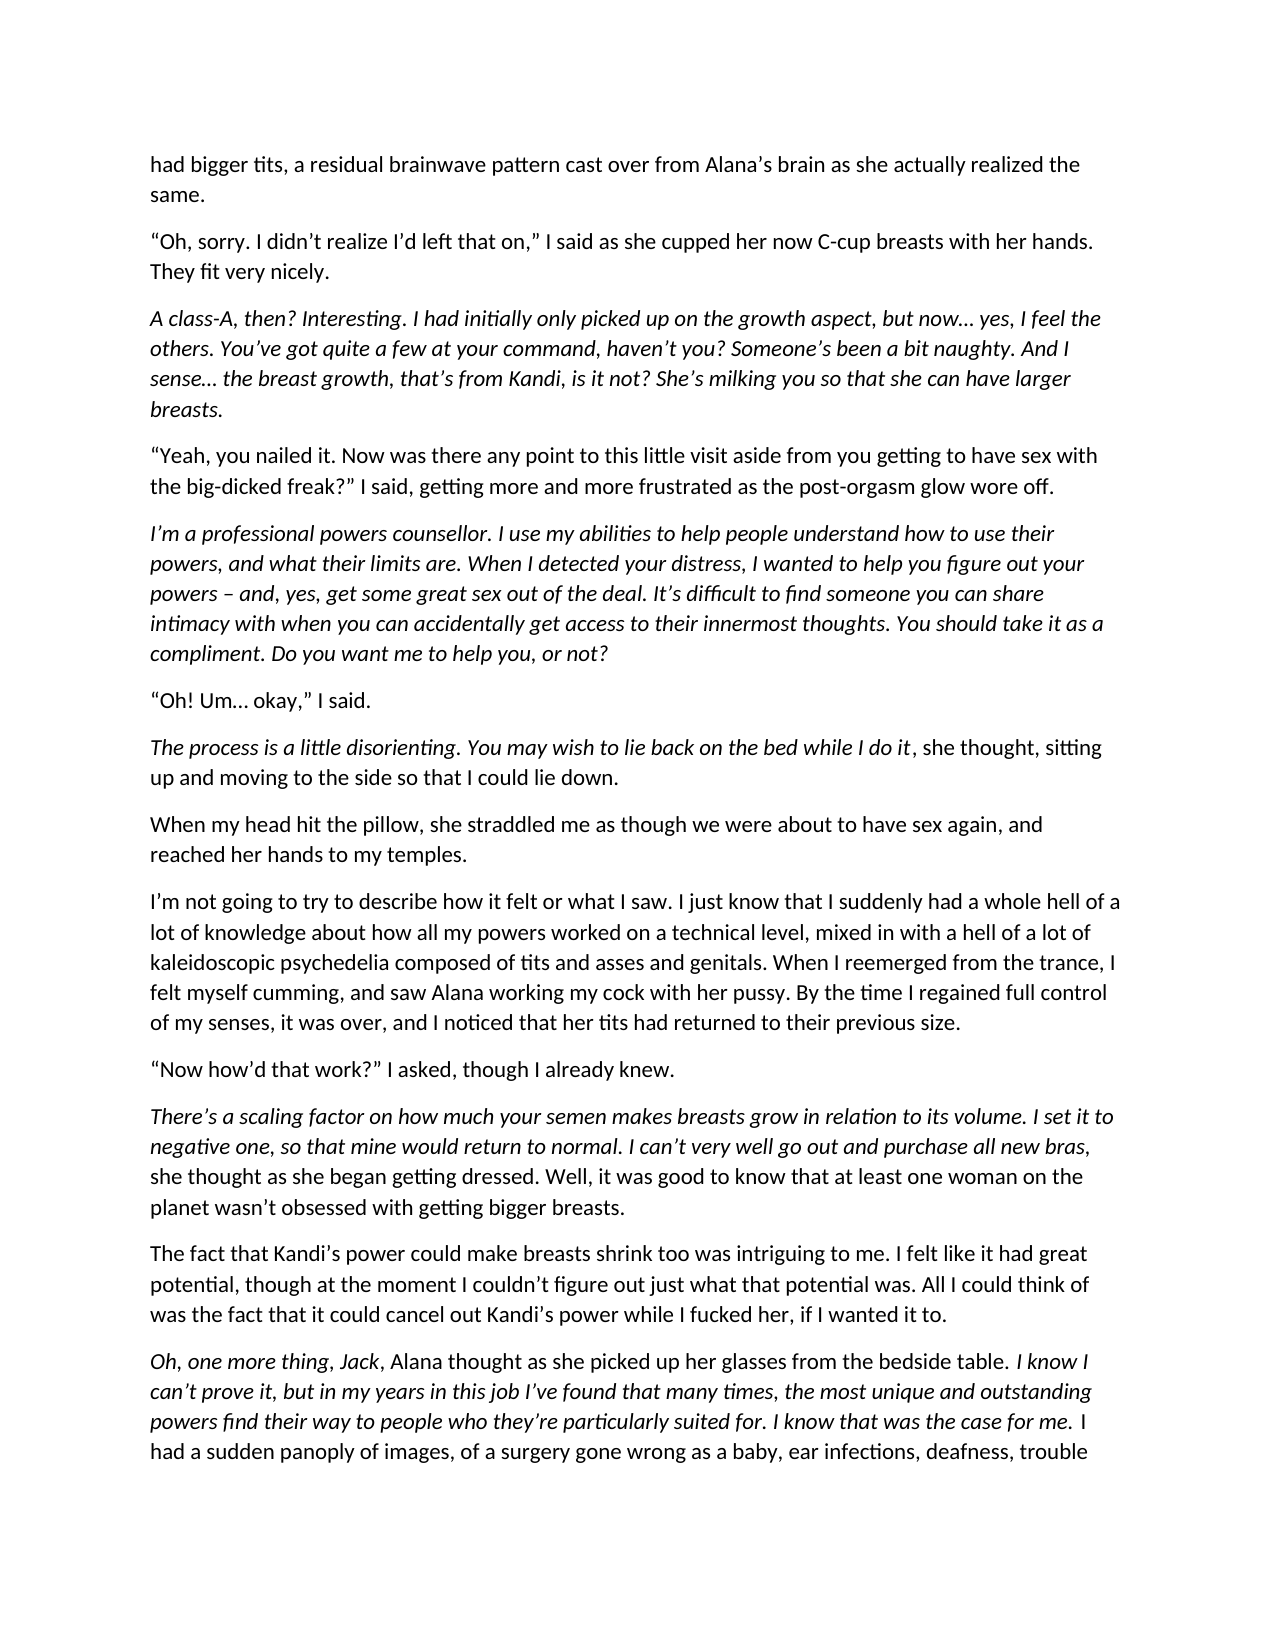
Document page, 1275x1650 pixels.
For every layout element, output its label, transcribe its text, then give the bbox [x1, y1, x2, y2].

text I’m not going to try to describe how it felt or what I saw. I just know that I suddenly had a whole hell of a lot of knowledge about how all my powers worked on a technical level, mixed in with a hell of a lot of kaleidoscopic psychedelia composed of tits and asses and genitals. When I reemerged from the trance, I felt myself cumming, and saw Alana working my cock with her pussy. By the time I regained full control of my senses, it was over, and I noticed that her tits had returned to their previous size. [150, 887, 1125, 1036]
text I’m a professional powers counsellor. I use my abilities to help people understand how to use their powers, and what their limits are. When I detected your distress, I wanted to help you figure out your powers – and, yes, get some great sex out of the deal. It’s difficult to find someone you can share intimacy with when you can accidentally get access to their innermost thoughts. You should take it as a compliment. Do you want me to help you, or not? [150, 519, 1125, 668]
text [150, 1347, 1125, 1466]
text “Oh, sorry. I didn’t realize I’d left that on,” I said as she cupped her now C-cup breasts with her hands. They fit very nicely. [150, 227, 1125, 285]
text “Yeah, you nailed it. Now was there any point to this little visit aside from you getting to have sex with the big-dicked freak?” I said, getting more and more frustrated as the post-orgasm glow wore off. [150, 442, 1125, 500]
text The fact that Kandi’s power could make breasts shrink too was intriguing to me. I felt like it had great potential, though at the moment I couldn’t figure out just what that potential was. All I could think of was the fact that it could cancel out Kandi’s power while I fucked her, if I wanted it to. [150, 1239, 1125, 1328]
text “Oh! Um… okay,” I said. [150, 686, 1125, 714]
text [150, 150, 1125, 208]
text “Now how’d that work?” I asked, though I already knew. [150, 1055, 1125, 1083]
text A class-A, then? Interesting. I had initially only picked up on the growth aspect, but now… yes, I feel the others. You’ve got quite a few at your command, haven’t you? Someone’s been a bit naughty. And I sense… the breast growth, that’s from Kandi, is it not? She’s milking you so that she can have larger breasts. [150, 304, 1125, 423]
text The process is a little disorienting. You may wish to lie back on the bed while I do it, she thought, sitting up and moving to the side so that I could lie down. [150, 733, 1125, 792]
text When my head hit the pillow, she straddled me as though we were about to have sex again, and reached her hands to my temples. [150, 810, 1125, 869]
text There’s a scaling factor on how much your semen makes breasts grow in relation to its volume. I set it to negative one, so that mine would return to normal. I can’t very well go out and purchase all new bras, she thought as she began getting dressed. Well, it was good to know that at least one woman on the planet wasn’t obsessed with getting bigger breasts. [150, 1102, 1125, 1221]
